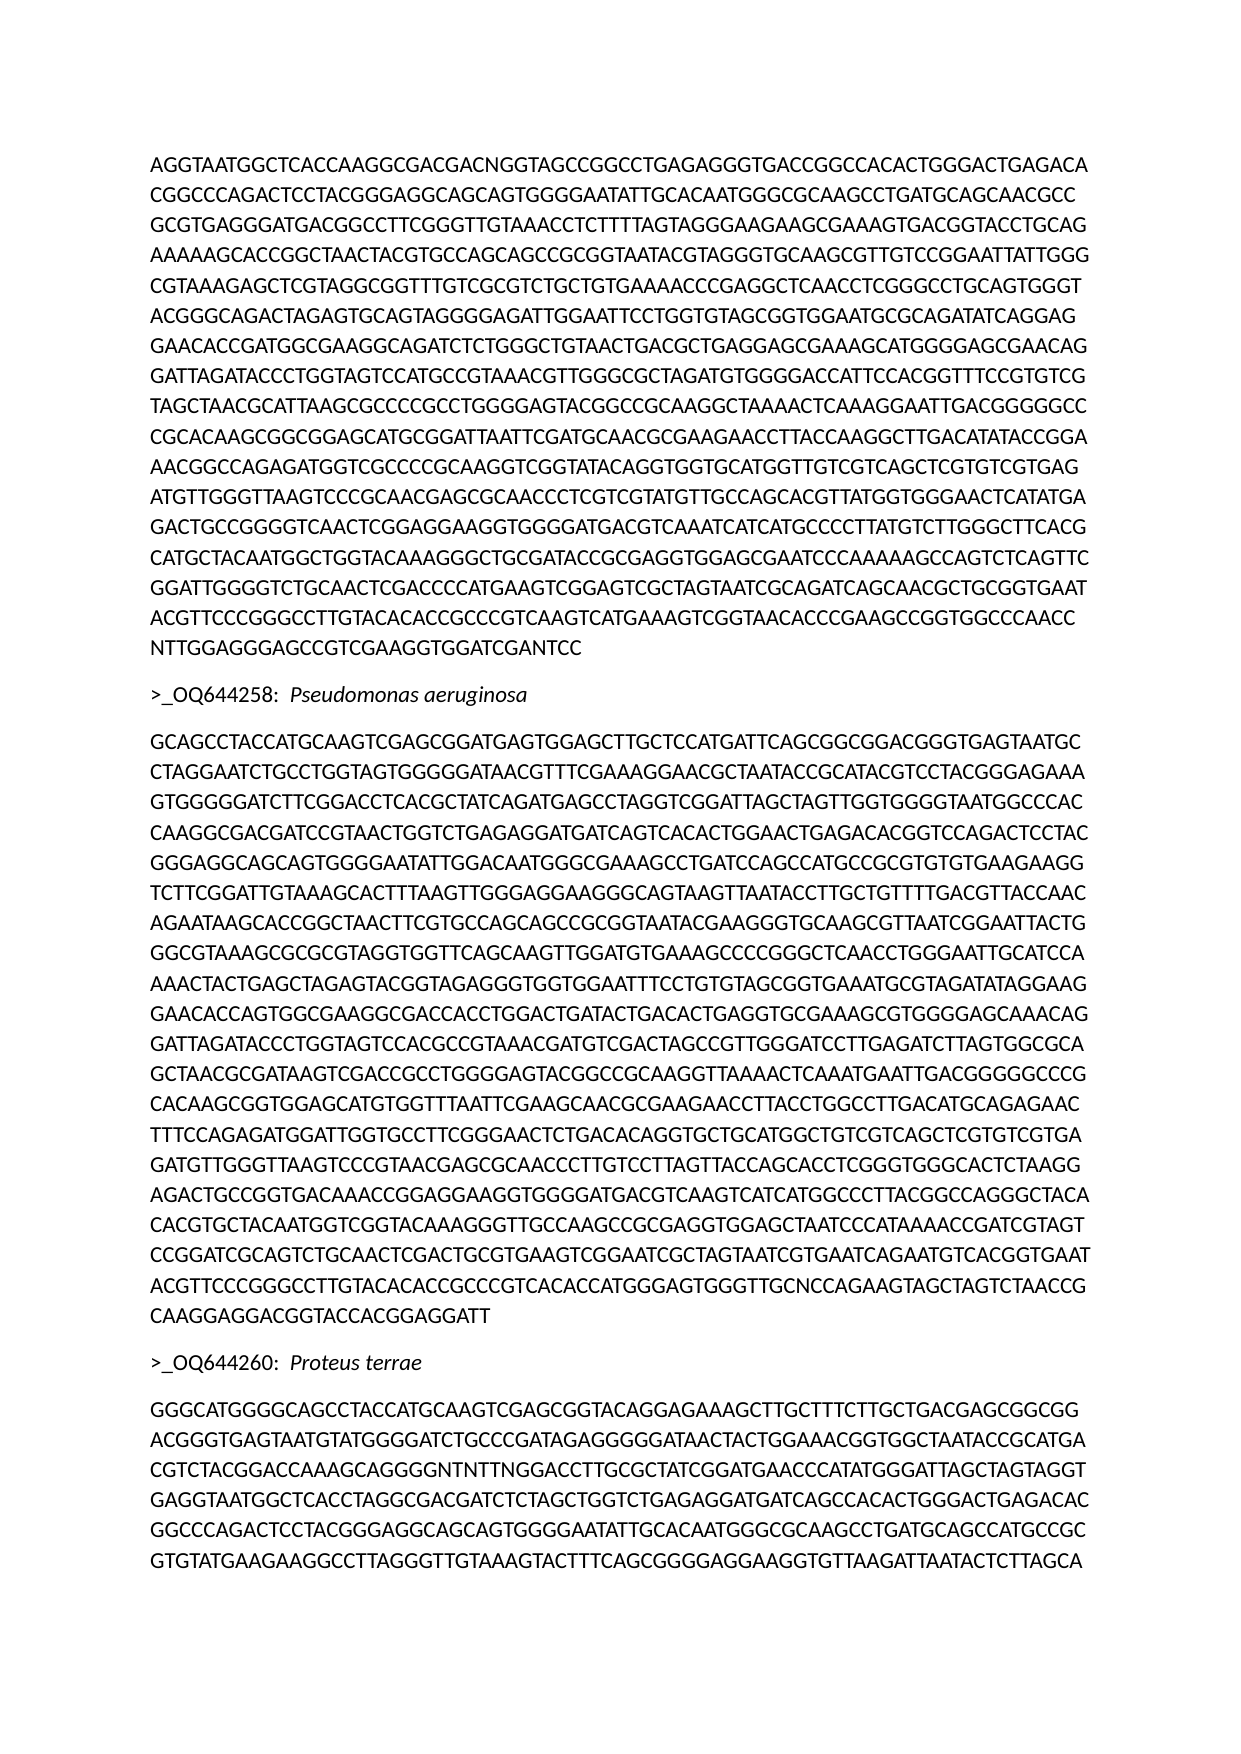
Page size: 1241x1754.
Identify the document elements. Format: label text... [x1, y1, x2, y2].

text >_OQ644260: Proteus terrae [150, 1348, 1090, 1376]
text >_OQ644258: Pseudomonas aeruginosa [150, 680, 1090, 708]
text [150, 150, 1090, 661]
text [150, 1395, 1090, 1574]
text GCAGCCTACCATGCAAGTCGAGCGGATGAGTGGAGCTTGCTCCATGATTCAGCGGCGGACGGGTGAGTAATGCCTAGGAATCTGCCTGGTAGTGGGGGATAACGTTTCGAAAGGAACGCTAATACCGCATACGTCCTACGGGAGAAAGTGGGGGATCTTCGGACCTCACGCTATCAGATGAGCCTAGGTCGGATTAGCTAGTTGGTGGGGTAATGGCCCACCAAGGCGACGATCCGTAACTGGTCTGAGAGGATGATCAGTCACACTGGAACTGAGACACGGTCCAGACTCCTACGGGAGGCAGCAGTGGGGAATATTGGACAATGGGCGAAAGCCTGATCCAGCCATGCCGCGTGTGTGAAGAAGGTCTTCGGATTGTAAAGCACTTTAAGTTGGGAGGAAGGGCAGTAAGTTAATACCTTGCTGTTTTGACGTTACCAACAGAATAAGCACCGGCTAACTTCGTGCCAGCAGCCGCGGTAATACGAAGGGTGCAAGCGTTAATCGGAATTACTGGGCGTAAAGCGCGCGTAGGTGGTTCAGCAAGTTGGATGTGAAAGCCCCGGGCTCAACCTGGGAATTGCATCCAAAACTACTGAGCTAGAGTACGGTAGAGGGTGGTGGAATTTCCTGTGTAGCGGTGAAATGCGTAGATATAGGAAGGAACACCAGTGGCGAAGGCGACCACCTGGACTGATACTGACACTGAGGTGCGAAAGCGTGGGGAGCAAACAGGATTAGATACCCTGGTAGTCCACGCCGTAAACGATGTCGACTAGCCGTTGGGATCCTTGAGATCTTAGTGGCGCAGCTAACGCGATAAGTCGACCGCCTGGGGAGTACGGCCGCAAGGTTAAAACTCAAATGAATTGACGGGGGCCCGCACAAGCGGTGGAGCATGTGGTTTAATTCGAAGCAACGCGAAGAACCTTACCTGGCCTTGACATGCAGAGAACTTTCCAGAGATGGATTGGTGCCTTCGGGAACTCTGACACAGGTGCTGCATGGCTGTCGTCAGCTCGTGTCGTGAGATGTTGGGTTAAGTCCCGTAACGAGCGCAACCCTTGTCCTTAGTTACCAGCACCTCGGGTGGGCACTCTAAGGAGACTGCCGGTGACAAACCGGAGGAAGGTGGGGATGACGTCAAGTCATCATGGCCCTTACGGCCAGGGCTACACACGTGCTACAATGGTCGGTACAAAGGGTTGCCAAGCCGCGAGGTGGAGCTAATCCCATAAAACCGATCGTAGTCCGGATCGCAGTCTGCAACTCGACTGCGTGAAGTCGGAATCGCTAGTAATCGTGAATCAGAATGTCACGGTGAATACGTTCCCGGGCCTTGTACACACCGCCCGTCACACCATGGGAGTGGGTTGCNCCAGAAGTAGCTAGTCTAACCGCAAGGAGGACGGTACCACGGAGGATT [150, 727, 1090, 1329]
